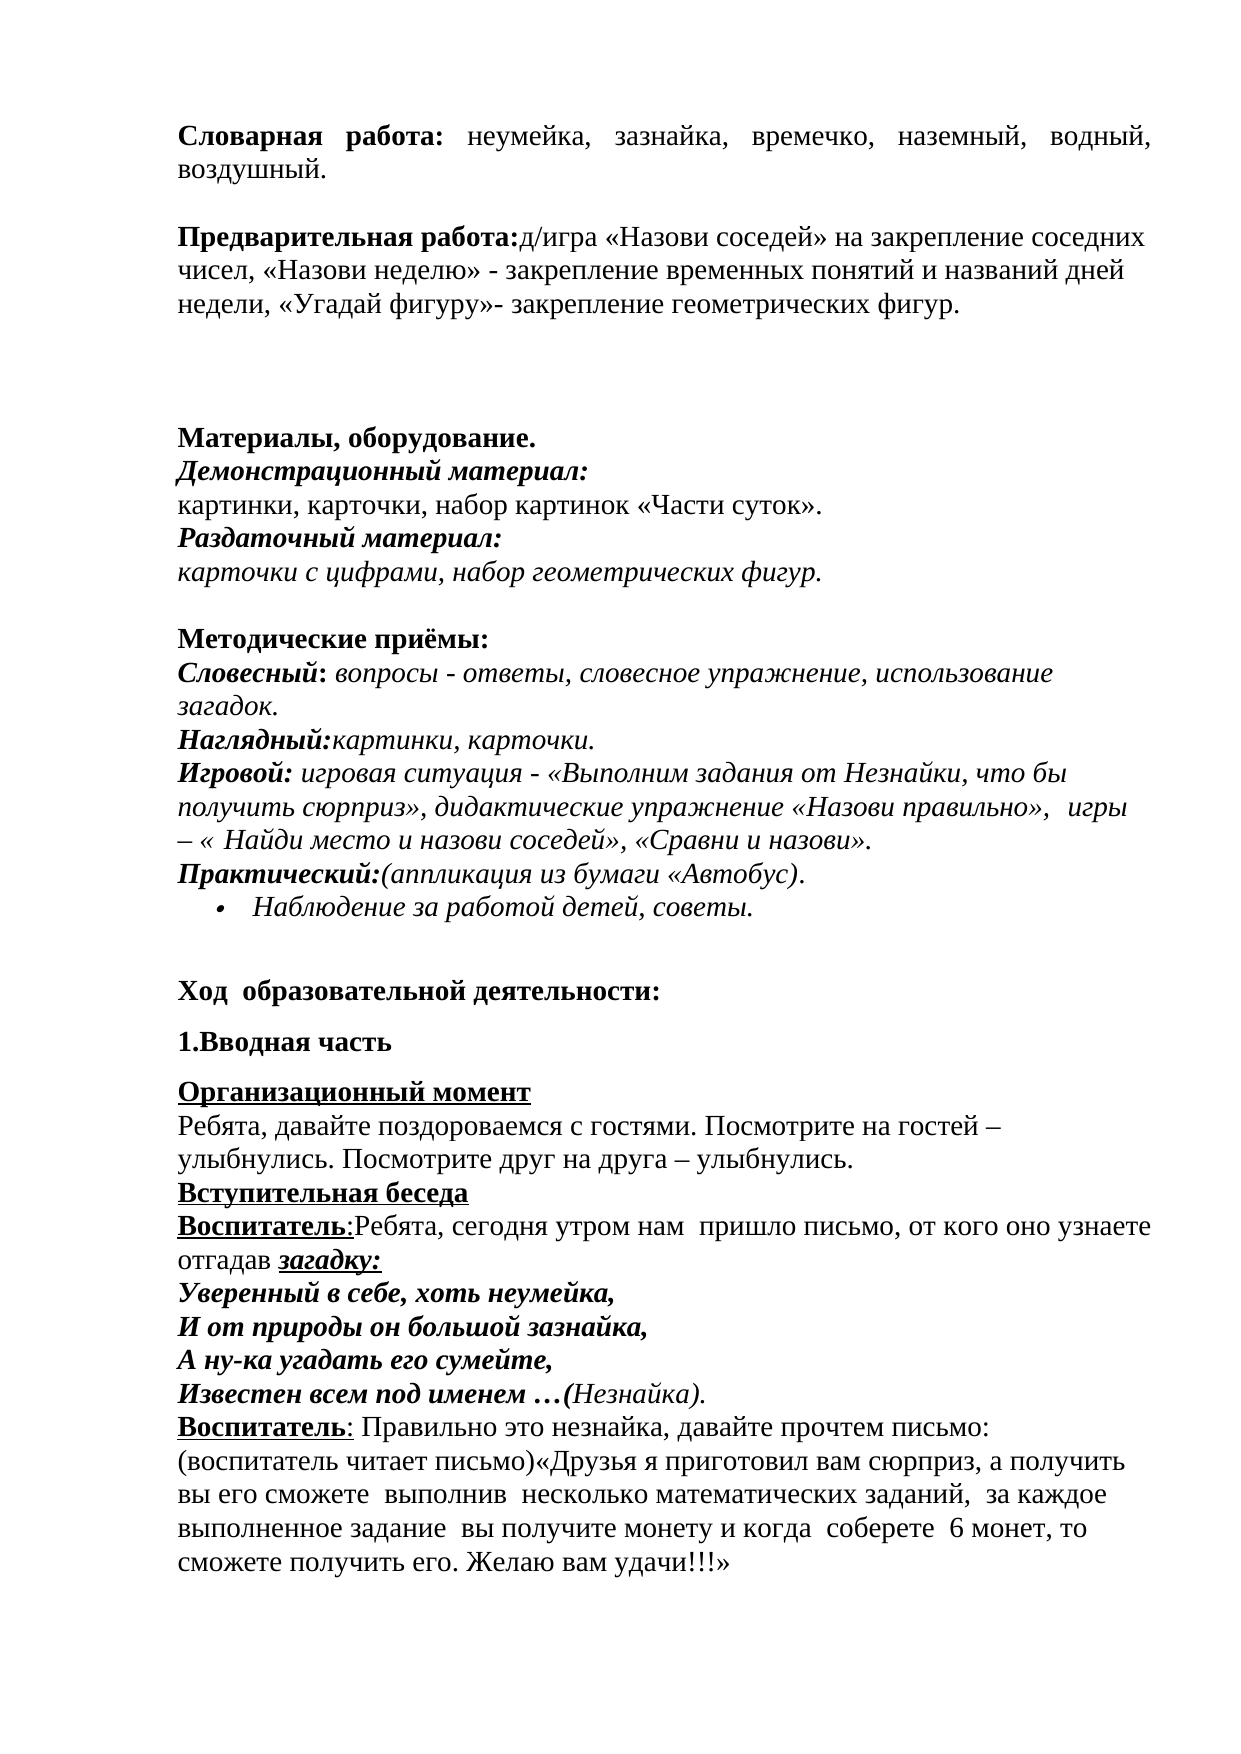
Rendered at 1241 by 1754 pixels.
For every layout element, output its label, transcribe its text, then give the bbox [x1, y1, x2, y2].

text Методические приёмы: [177, 621, 1152, 655]
text Вступительная беседа [177, 1175, 1152, 1208]
text Воспитатель:Ребята, сегодня утром нам пришло письмо, от кого оно узнаете отгадав загадку: [177, 1208, 1152, 1275]
text картинки, карточки, набор картинок «Части суток». [177, 487, 1152, 521]
text 1.Вводная часть [177, 1024, 1152, 1057]
text Словесный: вопросы - ответы, словесное упражнение, использование загадок. [177, 655, 1152, 722]
text Практический:(аппликация из бумаги «Автобус). [177, 856, 1152, 889]
text Воспитатель: Правильно это незнайка, давайте прочтем письмо: (воспитатель читает письмо)«Друзья я приготовил вам сюрприз, а получить [177, 1409, 1152, 1477]
text Организационный момент [177, 1074, 1152, 1108]
text карточки с цифрами, набор геометрических фигур. [177, 554, 1152, 588]
text Предварительная работа:д/игра «Назови соседей» на закрепление соседних чисел, «Назови неделю» - закрепление временных понятий и названий дней недели, «Угадай фигуру»- закрепление геометрических фигур. [961, 219, 1152, 319]
text Игровой: игровая ситуация - «Выполним задания от Незнайки, что бы получить сюрприз», дидактические упражнение «Назови правильно», игры – « Найди место и назови соседей», «Сравни и назови». [177, 755, 1152, 856]
text Уверенный в себе, хоть неумейка, И от природы он большой зазнайка, А ну-ка угадать его сумейте, Известен всем под именем …(Незнайка). [177, 1275, 1152, 1409]
text Словарная работа: неумейка, зазнайка, времечко, наземный, водный, воздушный. [177, 118, 1152, 185]
text Ребята, давайте поздороваемся с гостями. Посмотрите на гостей – улыбнулись. Посмотрите друг на друга – улыбнулись. [854, 1108, 1152, 1175]
text Демонстрационный материал: [177, 453, 1152, 487]
text Раздаточный материал: [177, 521, 1152, 554]
text Материалы, оборудование. [177, 420, 1152, 453]
text Наглядный:картинки, карточки. [177, 722, 1152, 755]
text Ход образовательной деятельности: [177, 973, 1152, 1007]
list Наблюдение за работой детей, советы. [215, 889, 1152, 923]
text вы его сможете выполнив несколько математических заданий, за каждое выполненное задание вы получите монету и когда соберете 6 монет, то сможете получить его. Желаю вам удачи!!!» [177, 1477, 1152, 1577]
